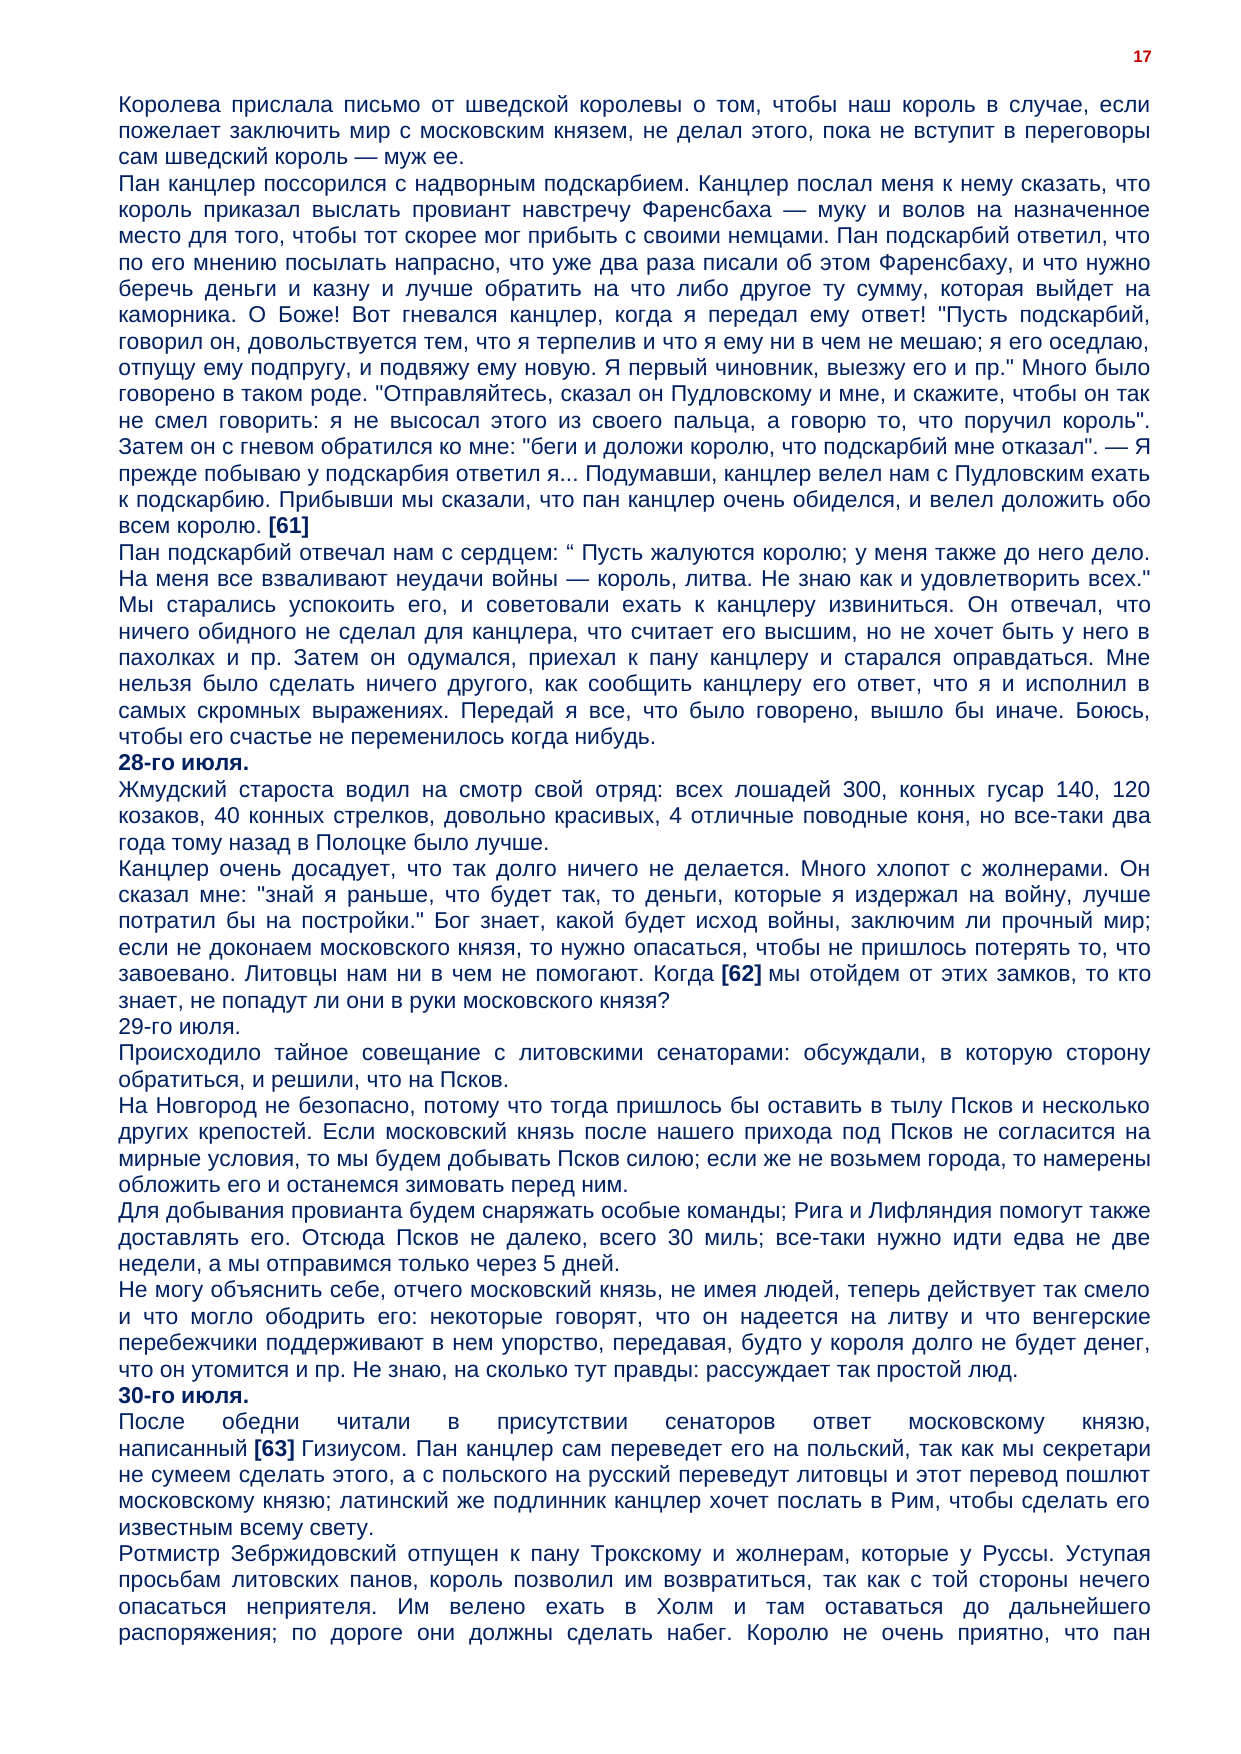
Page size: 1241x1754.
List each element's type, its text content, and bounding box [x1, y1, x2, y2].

text Не могу объяснить себе, отчего московский князь, не имея людей, теперь действует так смело и что могло ободрить его: некоторые говорят, что он надеется на литву и что венгерские перебежчики поддерживают в нем упорство, передавая, будто у короля долго не будет денег, что он утомится и пр. Не знаю, на сколько тут правды: рассуждает так простой люд. [118, 1276, 1152, 1382]
text На Новгород не безопасно, потому что тогда пришлось бы оставить в тылу Псков и несколько других крепостей. Если московский князь после нашего прихода под Псков не согласится на мирные условия, то мы будем добывать Псков силою; если же не возьмем города, то намерены обложить его и останемся зимовать перед ним. [118, 1092, 1152, 1197]
text Жмудский староста водил на смотр свой отряд: всех лошадей 300, конных гусар 140, 120 козаков, 40 конных стрелков, довольно красивых, 4 отличные поводные коня, но все-таки два года тому назад в Полоцке было лучше. [118, 776, 1152, 855]
text Канцлер очень досадует, что так долго ничего не делается. Много хлопот с жолнерами. Он сказал мне: "знай я раньше, что будет так, то деньги, которые я издержал на войну, лучше потратил бы на постройки." Бог знает, какой будет исход войны, заключим ли прочный мир; если не доконаем московского князя, то нужно опасаться, чтобы не пришлось потерять то, что завоевано. Литовцы нам ни в чем не помогают. Когда [62] мы отойдем от этих замков, то кто знает, не попадут ли они в руки московского князя? [118, 855, 1152, 1013]
text 29-го июля. [118, 1013, 1152, 1039]
text Пан канцлер поссорился с надворным подскарбием. Канцлер послал меня к нему сказать, что король приказал выслать провиант навстречу Фаренсбаха — муку и волов на назначенное место для того, чтобы тот скорее мог прибыть с своими немцами. Пан подскарбий ответил, что по его мнению посылать напрасно, что уже два раза писали об этом Фаренсбаху, и что нужно беречь деньги и казну и лучше обратить на что либо другое ту сумму, которая выйдет на каморника. О Боже! Вот гневался канцлер, когда я передал ему ответ! "Пусть подскарбий, говорил он, довольствуется тем, что я терпелив и что я ему ни в чем не мешаю; я его оседлаю, отпущу ему подпругу, и подвяжу ему новую. Я первый чиновник, выезжу его и пр." Много было говорено в таком роде. "Отправляйтесь, сказал он Пудловскому и мне, и скажите, чтобы он так не смел говорить: я не высосал этого из своего пальца, а говорю то, что поручил король". Затем он с гневом обратился ко мне: "беги и доложи королю, что подскарбий мне отказал". — Я прежде побываю у подскарбия ответил я... Подумавши, канцлер велел нам с Пудловским ехать к подскарбию. Прибывши мы сказали, что пан канцлер очень обиделся, и велел доложить обо всем королю. [61] [118, 169, 1152, 538]
text Королева прислала письмо от шведской королевы о том, чтобы наш король в случае, если пожелает заключить мир с московским князем, не делал этого, пока не вступит в переговоры сам шведский король — муж ее. [118, 91, 1152, 169]
text Происходило тайное совещание с литовскими сенаторами: обсуждали, в которую сторону обратиться, и решили, что на Псков. [118, 1039, 1152, 1092]
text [118, 1540, 1152, 1645]
text 28-го июля. [118, 749, 1152, 776]
text Для добывания провианта будем снаряжать особые команды; Рига и Лифляндия помогут также доставлять его. Отсюда Псков не далеко, всего 30 миль; все-таки нужно идти едва не две недели, а мы отправимся только через 5 дней. [118, 1197, 1152, 1276]
text После обедни читали в присутствии сенаторов ответ московскому князю, написанный [63] Гизиусом. Пан канцлер сам переведет его на польский, так как мы секретари не сумеем сделать этого, а с польского на русский переведут литовцы и этот перевод пошлют московскому князю; латинский же подлинник канцлер хочет послать в Рим, чтобы сделать его известным всему свету. [118, 1408, 1152, 1540]
text 30-го июля. [118, 1382, 1152, 1408]
text Пан подскарбий отвечал нам с сердцем: “ Пусть жалуются королю; у меня также до него дело. На меня все взваливают неудачи войны — король, литва. Не знаю как и удовлетворить всех." Мы старались успокоить его, и советовали ехать к канцлеру извиниться. Он отвечал, что ничего обидного не сделал для канцлера, что считает его высшим, но не хочет быть у него в пахолках и пр. Затем он одумался, приехал к пану канцлеру и старался оправдаться. Мне нельзя было сделать ничего другого, как сообщить канцлеру его ответ, что я и исполнил в самых скромных выражениях. Передай я все, что было говорено, вышло бы иначе. Боюсь, чтобы его счастье не переменилось когда нибудь. [118, 538, 1152, 749]
